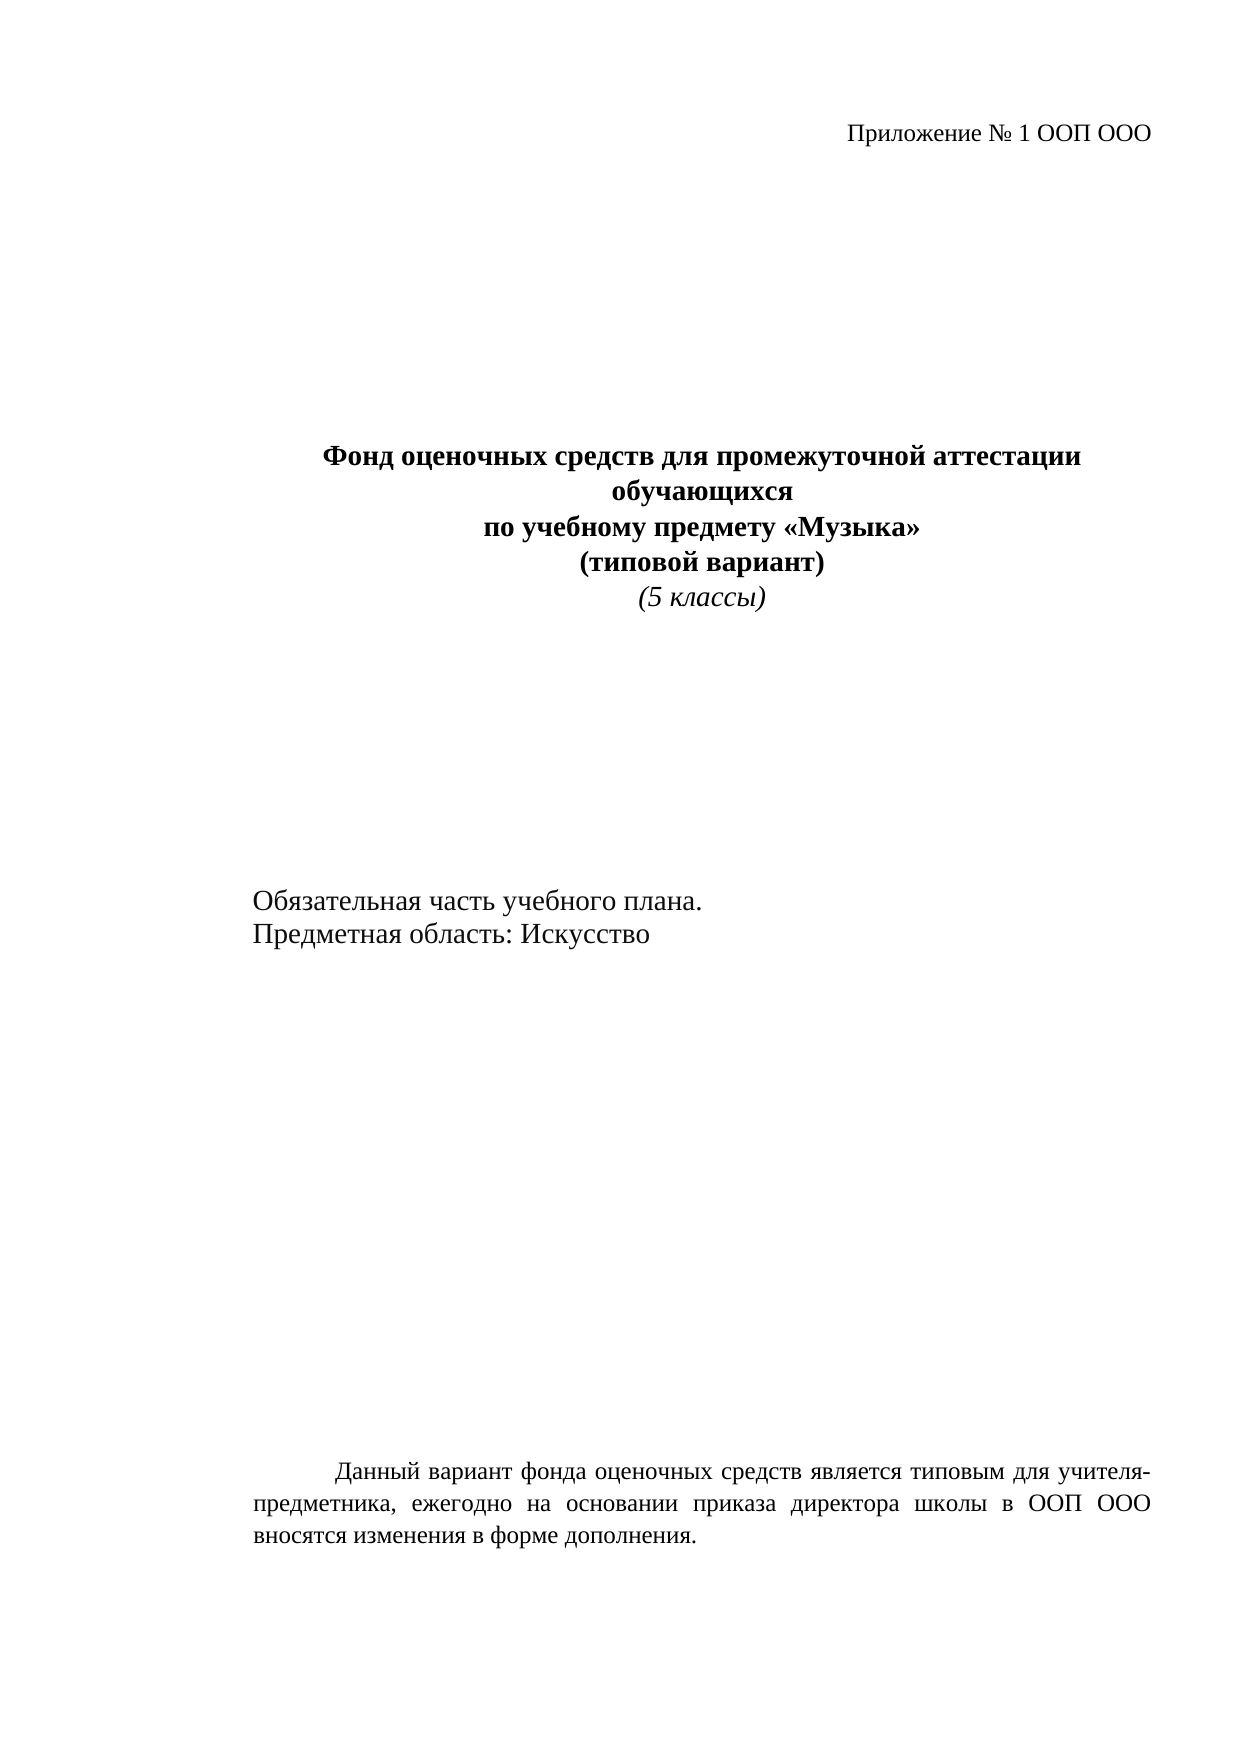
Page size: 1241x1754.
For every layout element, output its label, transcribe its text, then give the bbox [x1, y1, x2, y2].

text Данный вариант фонда оценочных средств является типовым для учителя-предметника, ежегодно на основании приказа директора школы в ООП ООО вносятся изменения в форме дополнения. [253, 1456, 1152, 1549]
text Предметная область: Искусство [252, 916, 1152, 950]
text по учебному предмету «Музыка» [252, 509, 1152, 542]
text Обязательная часть учебного плана. [252, 883, 1152, 916]
text (типовой вариант) [252, 544, 1152, 577]
text (5 классы) [252, 579, 1152, 613]
text Фонд оценочных средств для промежуточной аттестации обучающихся [252, 438, 1152, 507]
text Приложение № 1 ООП ООО [252, 118, 1152, 147]
